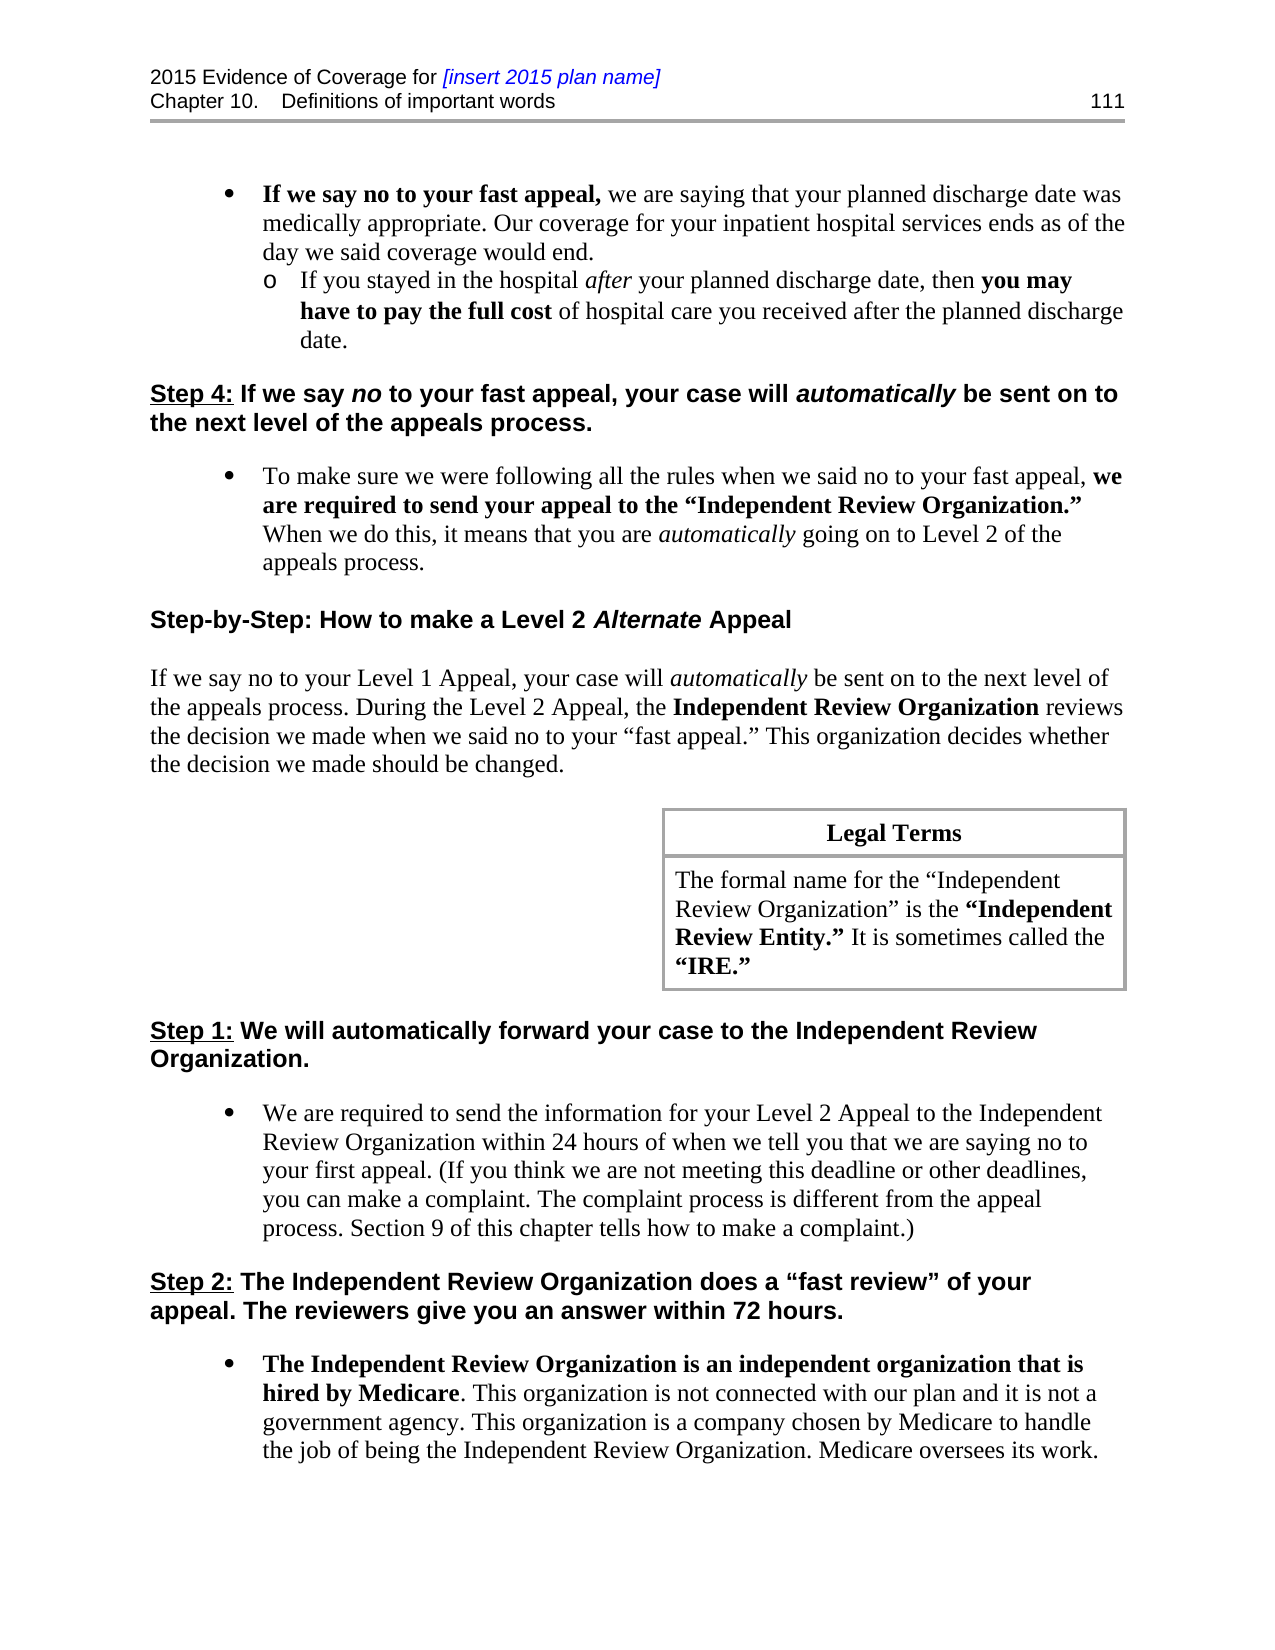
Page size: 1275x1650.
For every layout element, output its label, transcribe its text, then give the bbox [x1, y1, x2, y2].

list We are required to send the information for your Level 2 Appeal to the Independent Review Organization within 24 hours of when we tell you that we are saying no to your first appeal. (If you think we are not meeting this deadline or other deadlines, you can make a complaint. The complaint process is different from the appeal process. Section 9 of this chapter tells how to make a complaint.) [225, 1098, 1125, 1242]
list To make sure we were following all the rules when we said no to your fast appeal, we are required to send your appeal to the “Independent Review Organization.” When we do this, it means that you are automatically going on to Level 2 of the appeals process. [225, 461, 1125, 576]
text If we say no to your Level 1 Appeal, your case will automatically be sent on to the next level of the appeals process. During the Level 2 Appeal, the Independent Review Organization reviews the decision we made when we said no to your “fast appeal.” This organization decides whether the decision we made should be changed. [150, 663, 1125, 778]
list If we say no to your fast appeal, we are saying that your planned discharge date was medically appropriate. Our coverage for your inpatient hospital services ends as of the day we said coverage would end. [225, 179, 1134, 265]
list If you stayed in the hospital after your planned discharge date, then you may have to pay the full cost of hospital care you received after the planned discharge date. [262, 265, 1125, 354]
table_header Legal Terms [665, 811, 1123, 854]
list The Independent Review Organization is an independent organization that is hired by Medicare. This organization is not connected with our plan and it is not a government agency. This organization is a company chosen by Medicare to handle the job of being the Independent Review Organization. Medicare oversees its work. [225, 1349, 1125, 1464]
subtitle Step 2: The Independent Review Organization does a “fast review” of your appeal. The reviewers give you an answer within 72 hours. [150, 1267, 1125, 1324]
subtitle Step 1: We will automatically forward your case to the Independent Review Organization. [150, 1016, 1125, 1073]
subtitle Step 4: If we say no to your fast appeal, your case will automatically be sent on to the next level of the appeals process. [150, 379, 1125, 436]
table_cell The formal name for the “Independent Review Organization” is the “Independent Review Entity.” It is sometimes called the “IRE.” [665, 858, 1123, 987]
text Step-by-Step: How to make a Level 2 Alternate Appeal [150, 605, 1125, 634]
